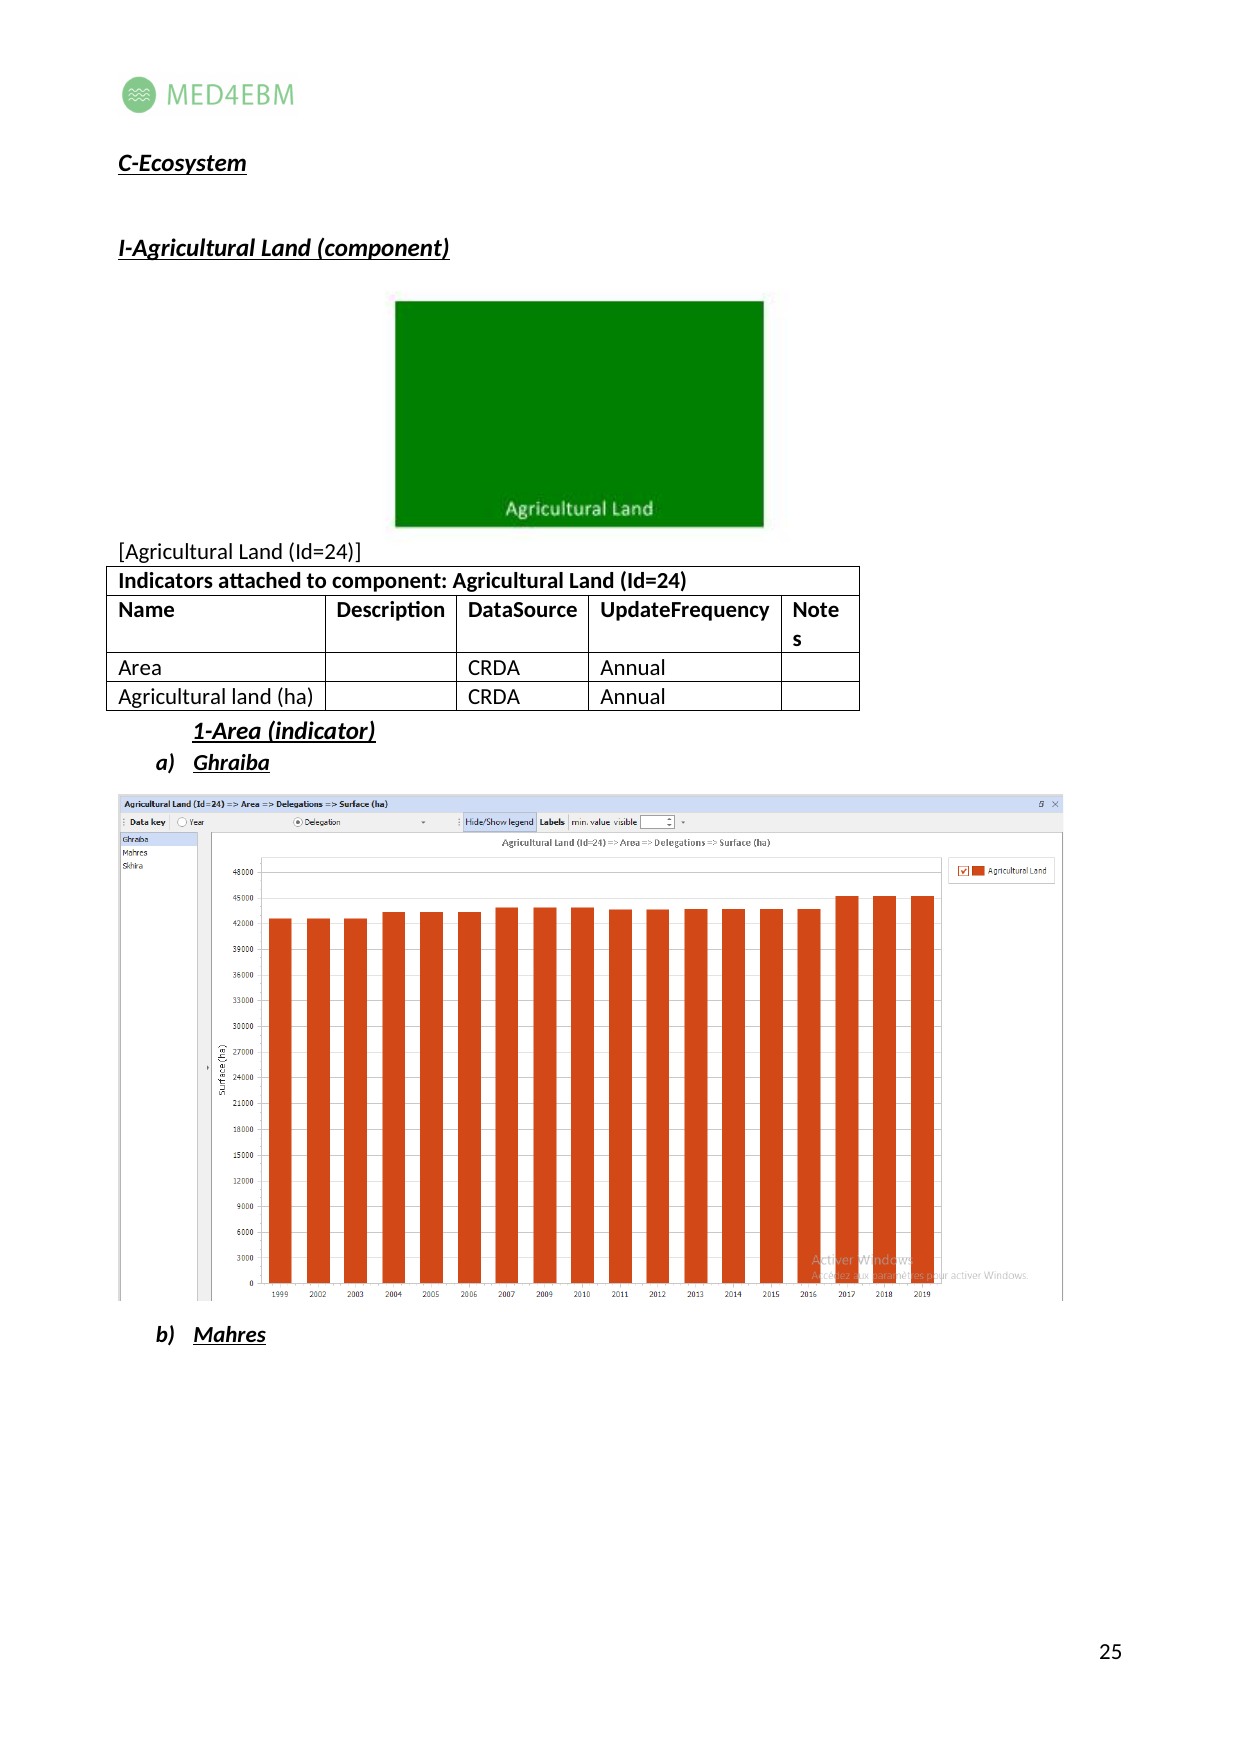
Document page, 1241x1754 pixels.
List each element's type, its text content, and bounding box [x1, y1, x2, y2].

table_cell [782, 682, 859, 710]
table_cell Description [326, 596, 456, 652]
list Mahres [156, 1320, 1122, 1348]
subtitle I-Agricultural Land (component) [118, 233, 1122, 263]
subtitle C-Ecosystem [118, 148, 1122, 178]
picture [118, 794, 1064, 1301]
table_cell CRDA [457, 653, 588, 681]
table_header Indicators attached to component: Agricultural Land (Id=24) [107, 567, 859, 594]
picture [361, 267, 797, 560]
picture [118, 73, 298, 117]
table_cell Agricultural land (ha) [107, 682, 325, 710]
table_cell Annual [589, 653, 781, 681]
table_cell [326, 682, 456, 710]
table_cell UpdateFrequency [589, 596, 781, 652]
table_cell Area [107, 653, 325, 681]
table_cell [782, 653, 859, 681]
table_cell Notes [782, 596, 859, 652]
subtitle 1-Area (indicator) [192, 715, 1122, 746]
table_cell DataSource [457, 596, 588, 652]
table_cell Annual [589, 682, 781, 710]
list Ghraiba [156, 748, 1122, 776]
table_cell Name [107, 596, 325, 652]
table_cell [326, 653, 456, 681]
table_cell CRDA [457, 682, 588, 710]
